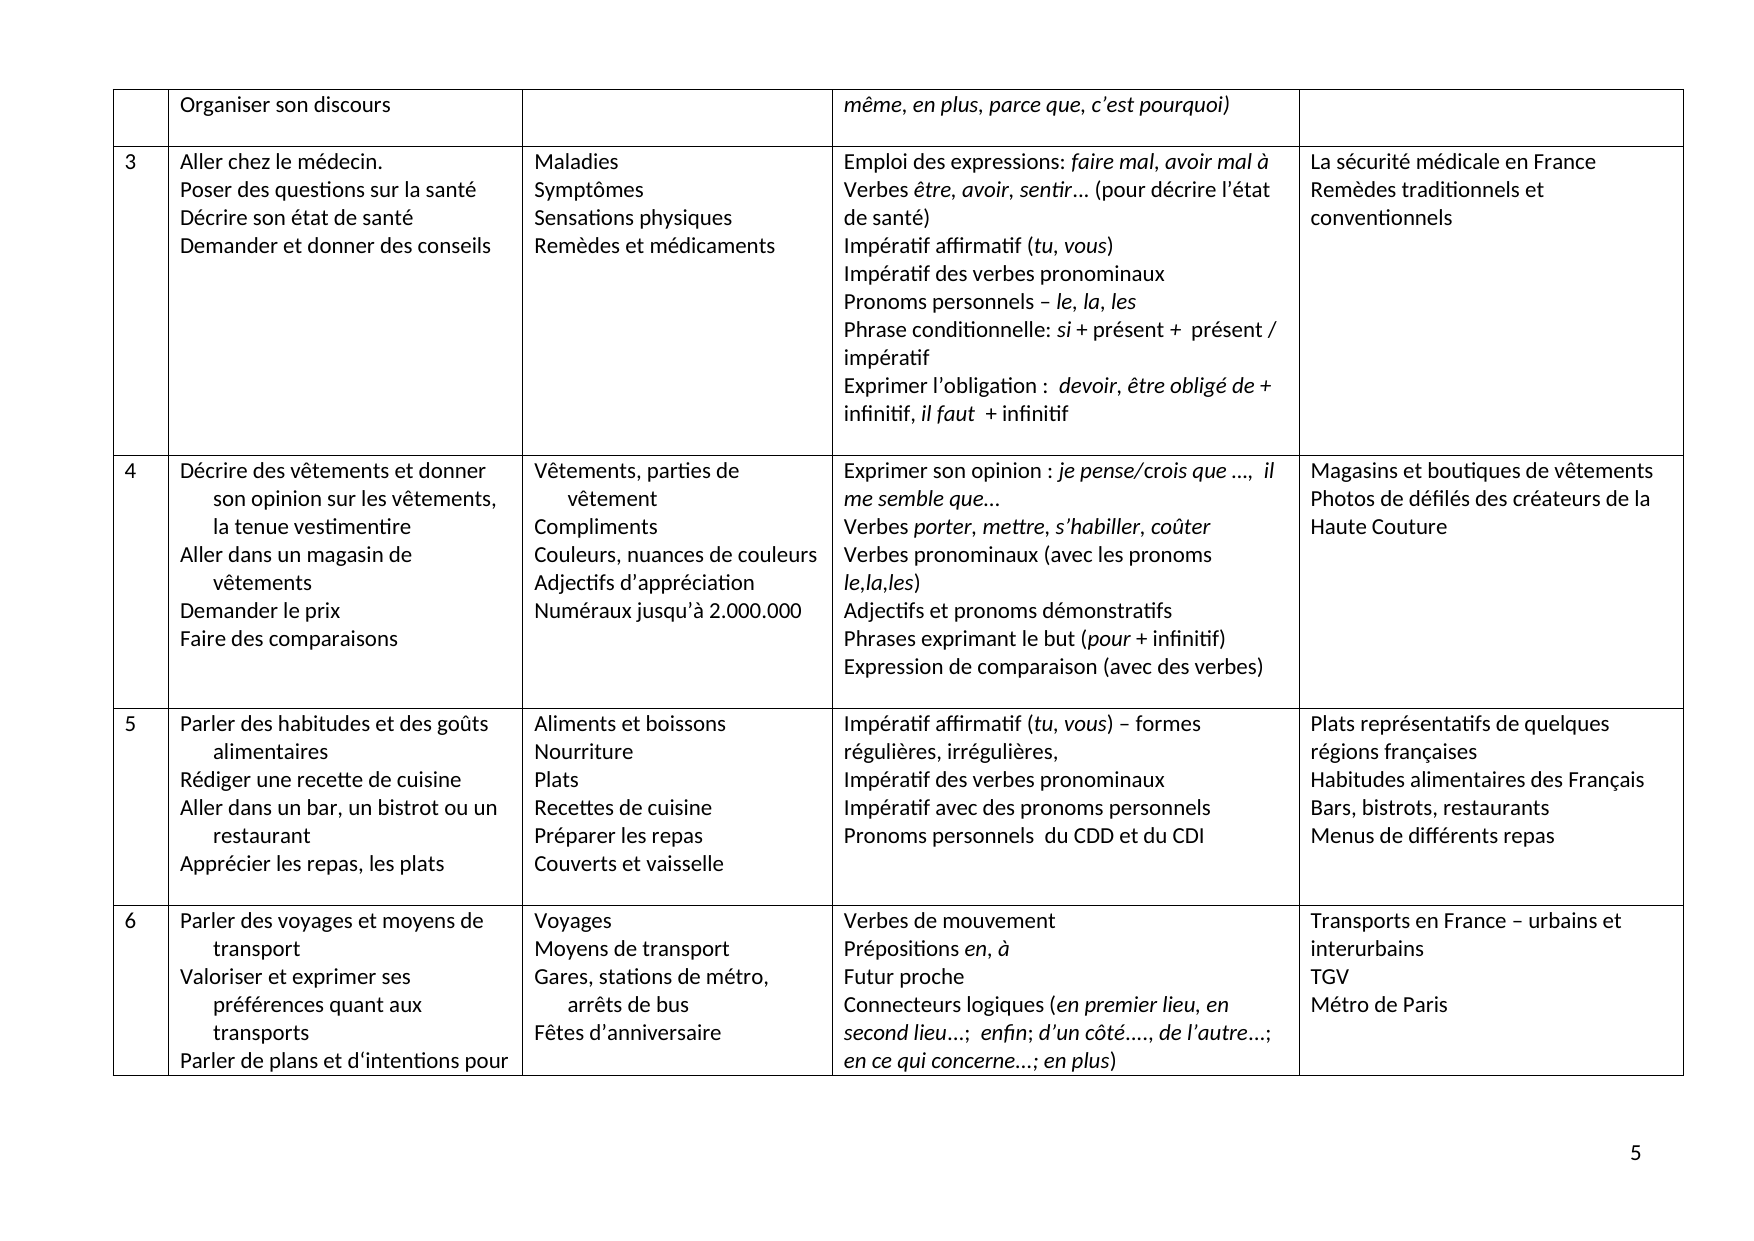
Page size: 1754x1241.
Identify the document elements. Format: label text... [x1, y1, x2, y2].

table_cell Impératif affirmatif (tu, vous) – formes régulières, irrégulières, Impératif des verbes pronominaux Impératif avec des pronoms personnels Pronoms personnels du CDD et du CDI [833, 709, 1299, 905]
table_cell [169, 906, 522, 1074]
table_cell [833, 90, 1299, 146]
table_cell Plats représentatifs de quelques régions françaises Habitudes alimentaires des Français Bars, bistrots, restaurants Menus de différents repas [1300, 709, 1683, 905]
table_cell 5 [114, 709, 168, 905]
table_cell 4 [114, 456, 168, 708]
table_cell Emploi des expressions: faire mal, avoir mal à Verbes être, avoir, sentir... (pour décrire l’état de santé) Impératif affirmatif (tu, vous) Impératif des verbes pronominaux Pronoms personnels – le, la, les Phrase conditionnelle: si + présent + présent / impératif Exprimer l’obligation : devoir, être obligé de + infinitif, il faut + infinitif [833, 147, 1299, 455]
table_cell 6 [114, 906, 168, 1074]
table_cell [523, 906, 832, 1074]
table_cell La sécurité médicale en France Remèdes traditionnels et conventionnels [1300, 147, 1683, 455]
table_cell Exprimer son opinion : je pense/crois que …, il me semble que… Verbes porter, mettre, s’habiller, coûter Verbes pronominaux (avec les pronoms le,la,les) Adjectifs et pronoms démonstratifs Phrases exprimant le but (pour + infinitif) Expression de comparaison (avec des verbes) [833, 456, 1299, 708]
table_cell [523, 90, 832, 146]
table_cell Magasins et boutiques de vêtements Photos de défilés des créateurs de la Haute Couture [1300, 456, 1683, 708]
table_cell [1300, 90, 1683, 146]
table_cell Décrire des vêtements et donner son opinion sur les vêtements, la tenue vestimentire Aller dans un magasin de vêtements Demander le prix Faire des comparaisons [169, 456, 522, 708]
table_cell 3 [114, 147, 168, 455]
table_cell Aliments et boissons Nourriture Plats Recettes de cuisine Préparer les repas Couverts et vaisselle [523, 709, 832, 905]
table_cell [1300, 906, 1683, 1074]
table_cell Parler des habitudes et des goûts alimentaires Rédiger une recette de cuisine Aller dans un bar, un bistrot ou un restaurant Apprécier les repas, les plats [169, 709, 522, 905]
table_cell Aller chez le médecin. Poser des questions sur la santé Décrire son état de santé Demander et donner des conseils [169, 147, 522, 455]
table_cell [833, 906, 1299, 1074]
table_cell Maladies Symptômes Sensations physiques Remèdes et médicaments [523, 147, 832, 455]
table_cell Vêtements, parties de vêtement Compliments Couleurs, nuances de couleurs Adjectifs d’appréciation Numéraux jusqu’à 2.000.000 [523, 456, 832, 708]
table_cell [169, 90, 522, 146]
table_cell 2 [114, 90, 168, 146]
